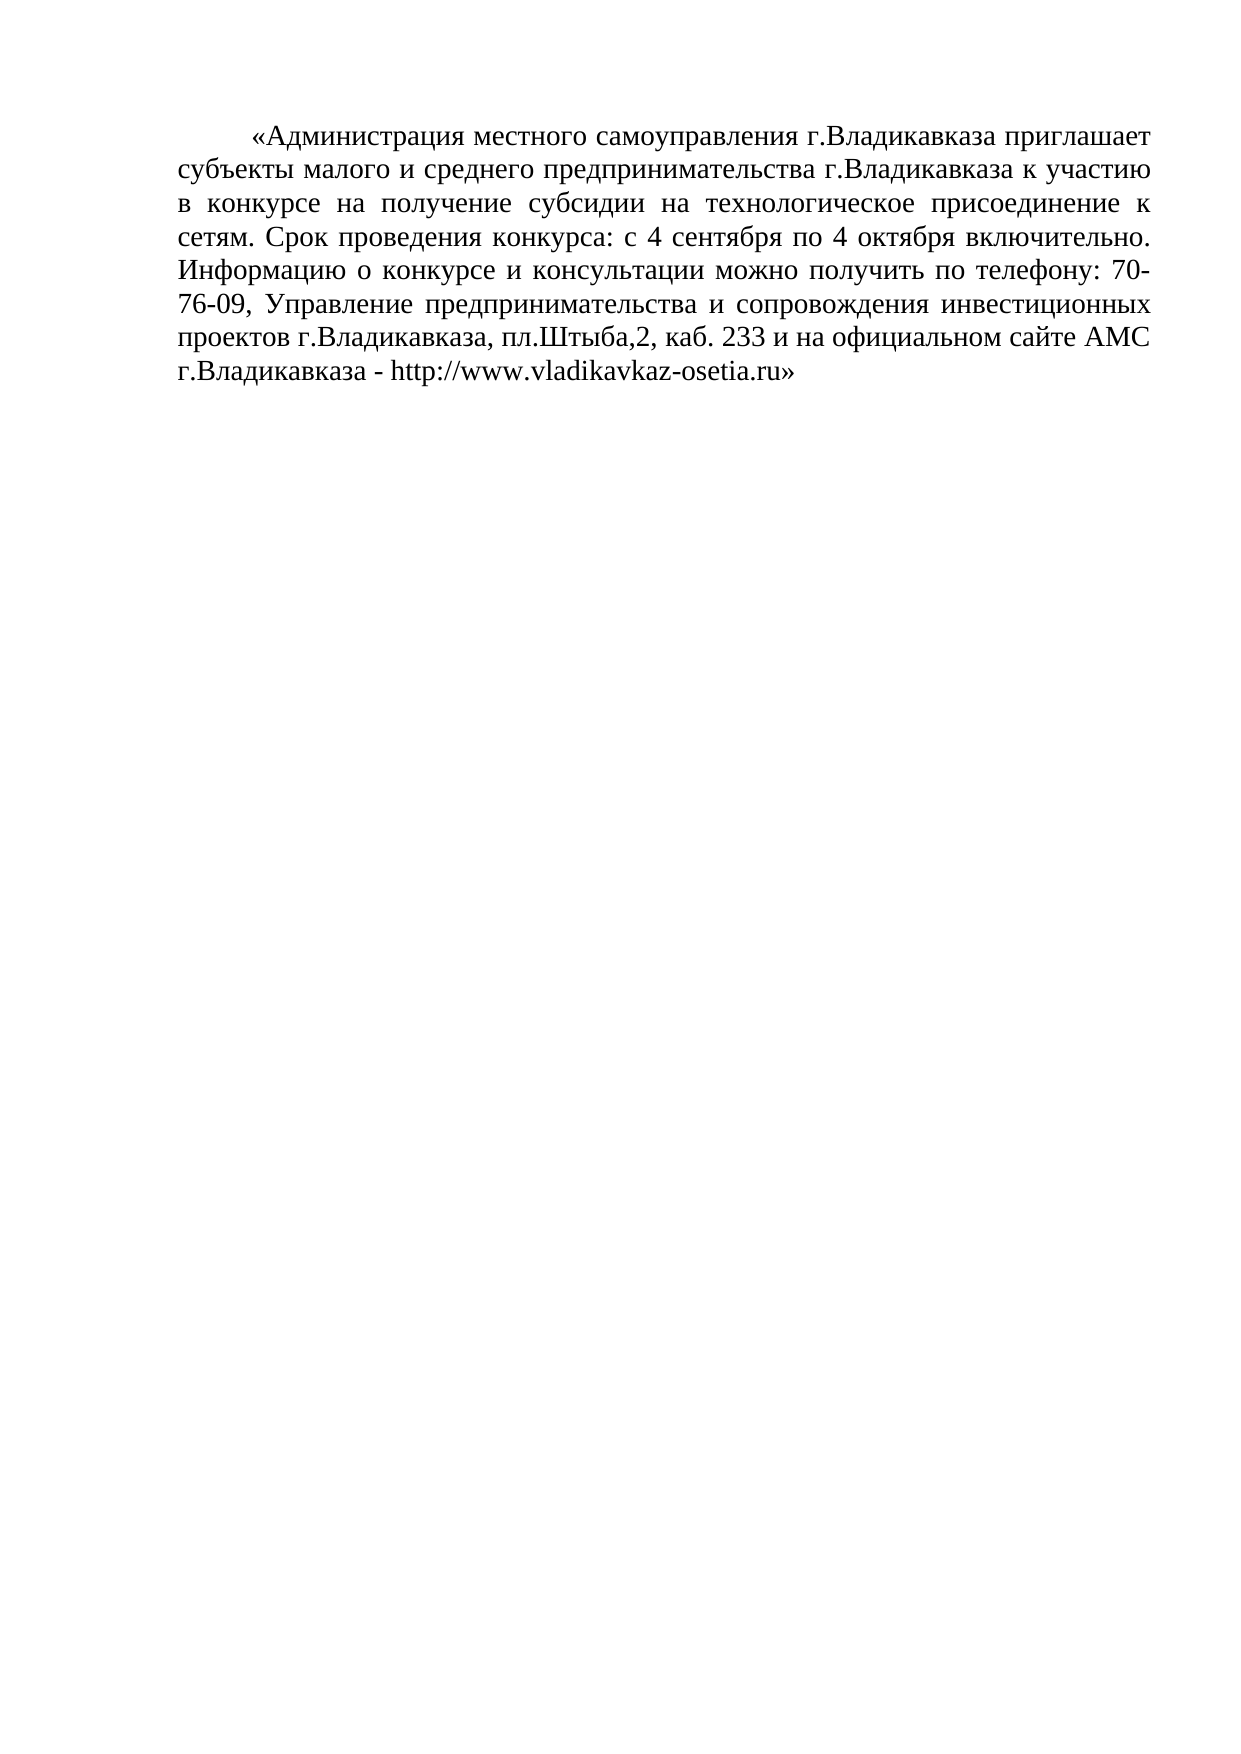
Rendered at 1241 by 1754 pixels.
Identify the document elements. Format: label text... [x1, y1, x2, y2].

text «Администрация местного самоуправления г.Владикавказа приглашает субъекты малого и среднего предпринимательства г.Владикавказа к участию в конкурсе на получение субсидии на технологическое присоединение к сетям. Срок проведения конкурса: с 4 сентября по 4 октября включительно. Информацию о конкурсе и консультации можно получить по телефону: 70-76-09, Управление предпринимательства и сопровождения инвестиционных проектов г.Владикавказа, пл.Штыба,2, каб. 233 и на официальном сайте АМС г.Владикавказа - http://www.vladikavkaz-osetia.ru» [177, 118, 1152, 386]
